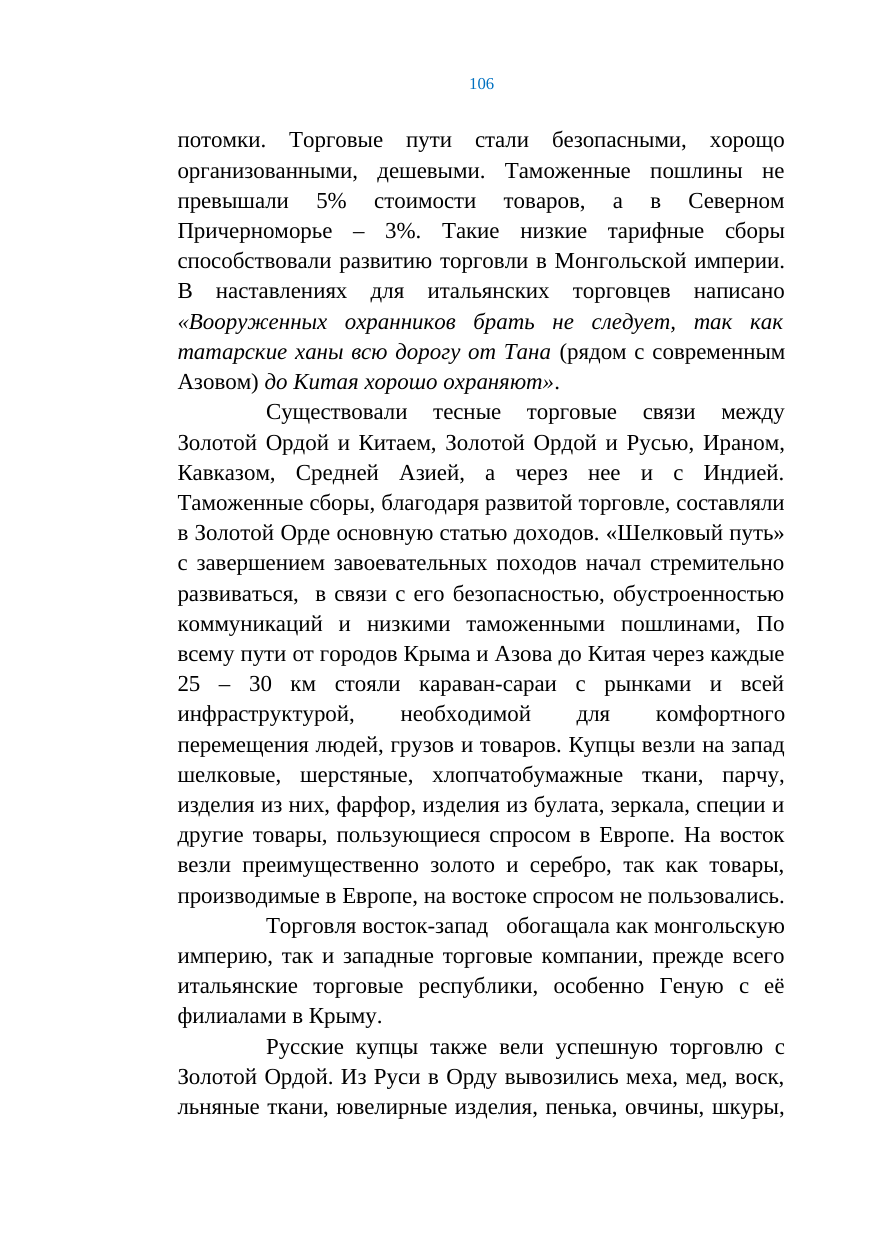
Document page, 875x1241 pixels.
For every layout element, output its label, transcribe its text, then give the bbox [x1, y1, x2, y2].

text Существовали тесные торговые связи между Золотой Ордой и Китаем, Золотой Ордой и Русью, Ираном, Кавказом, Средней Азией, а через нее и с Индией. Таможенные сборы, благодаря развитой торговле, составляли в Золотой Орде основную статью доходов. «Шелковый путь» с завершением завоевательных походов начал стремительно развиваться, в связи с его безопасностью, обустроенностью коммуникаций и низкими таможенными пошлинами, По всему пути от городов Крыма и Азова до Китая через каждые 25 – 30 км стояли караван-сараи с рынками и всей инфраструктурой, необходимой для комфортного перемещения людей, грузов и товаров. Купцы везли на запад шелковые, шерстяные, хлопчатобумажные ткани, парчу, изделия из них, фарфор, изделия из булата, зеркала, специи и другие товары, пользующиеся спросом в Европе. На восток везли преимущественно золото и серебро, так как товары, производимые в Европе, на востоке спросом не пользовались. [177, 398, 786, 908]
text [177, 1033, 786, 1119]
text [177, 127, 786, 394]
text Торговля восток-запад обогащала как монгольскую империю, так и западные торговые компании, прежде всего итальянские торговые республики, особенно Геную с её филиалами в Крыму. [177, 912, 786, 1029]
